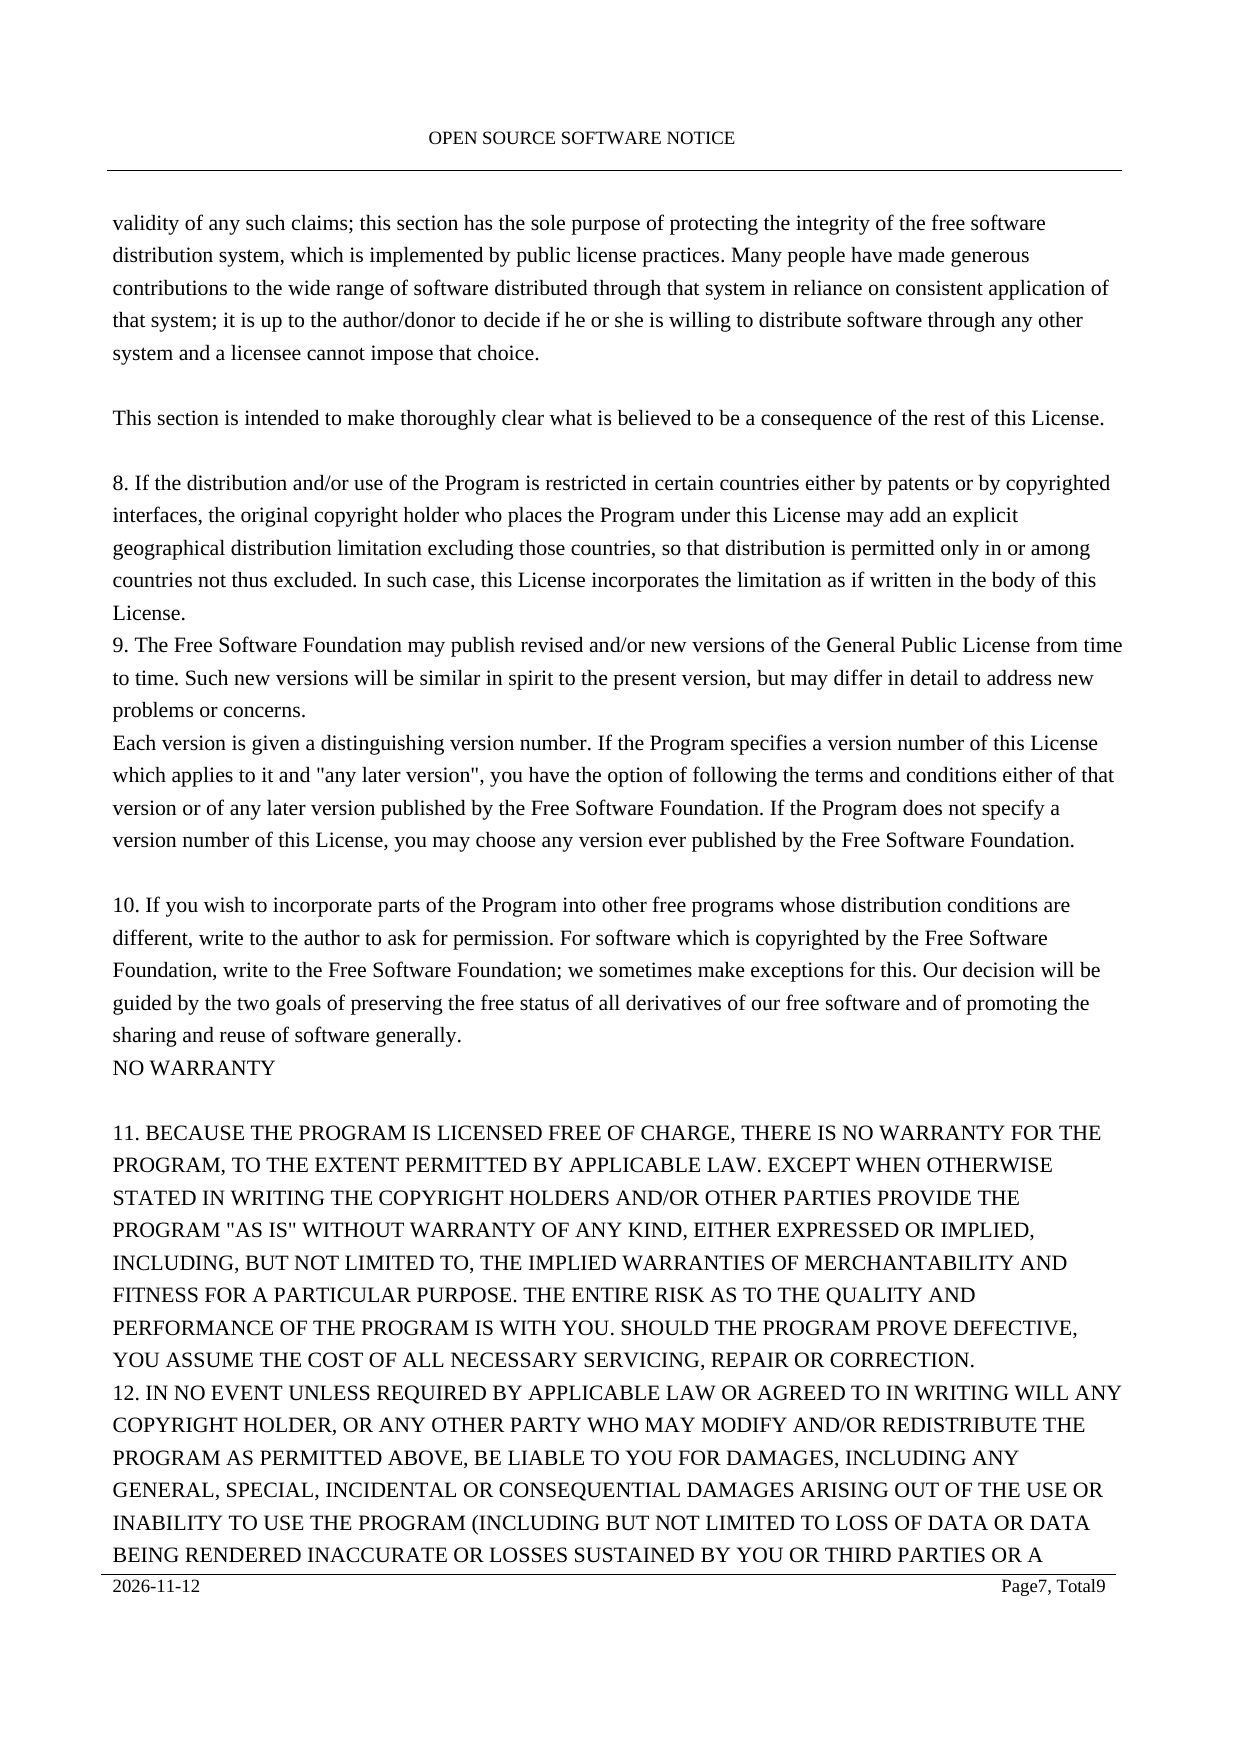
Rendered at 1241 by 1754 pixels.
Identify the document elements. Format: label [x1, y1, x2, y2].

text [112, 206, 1128, 1571]
